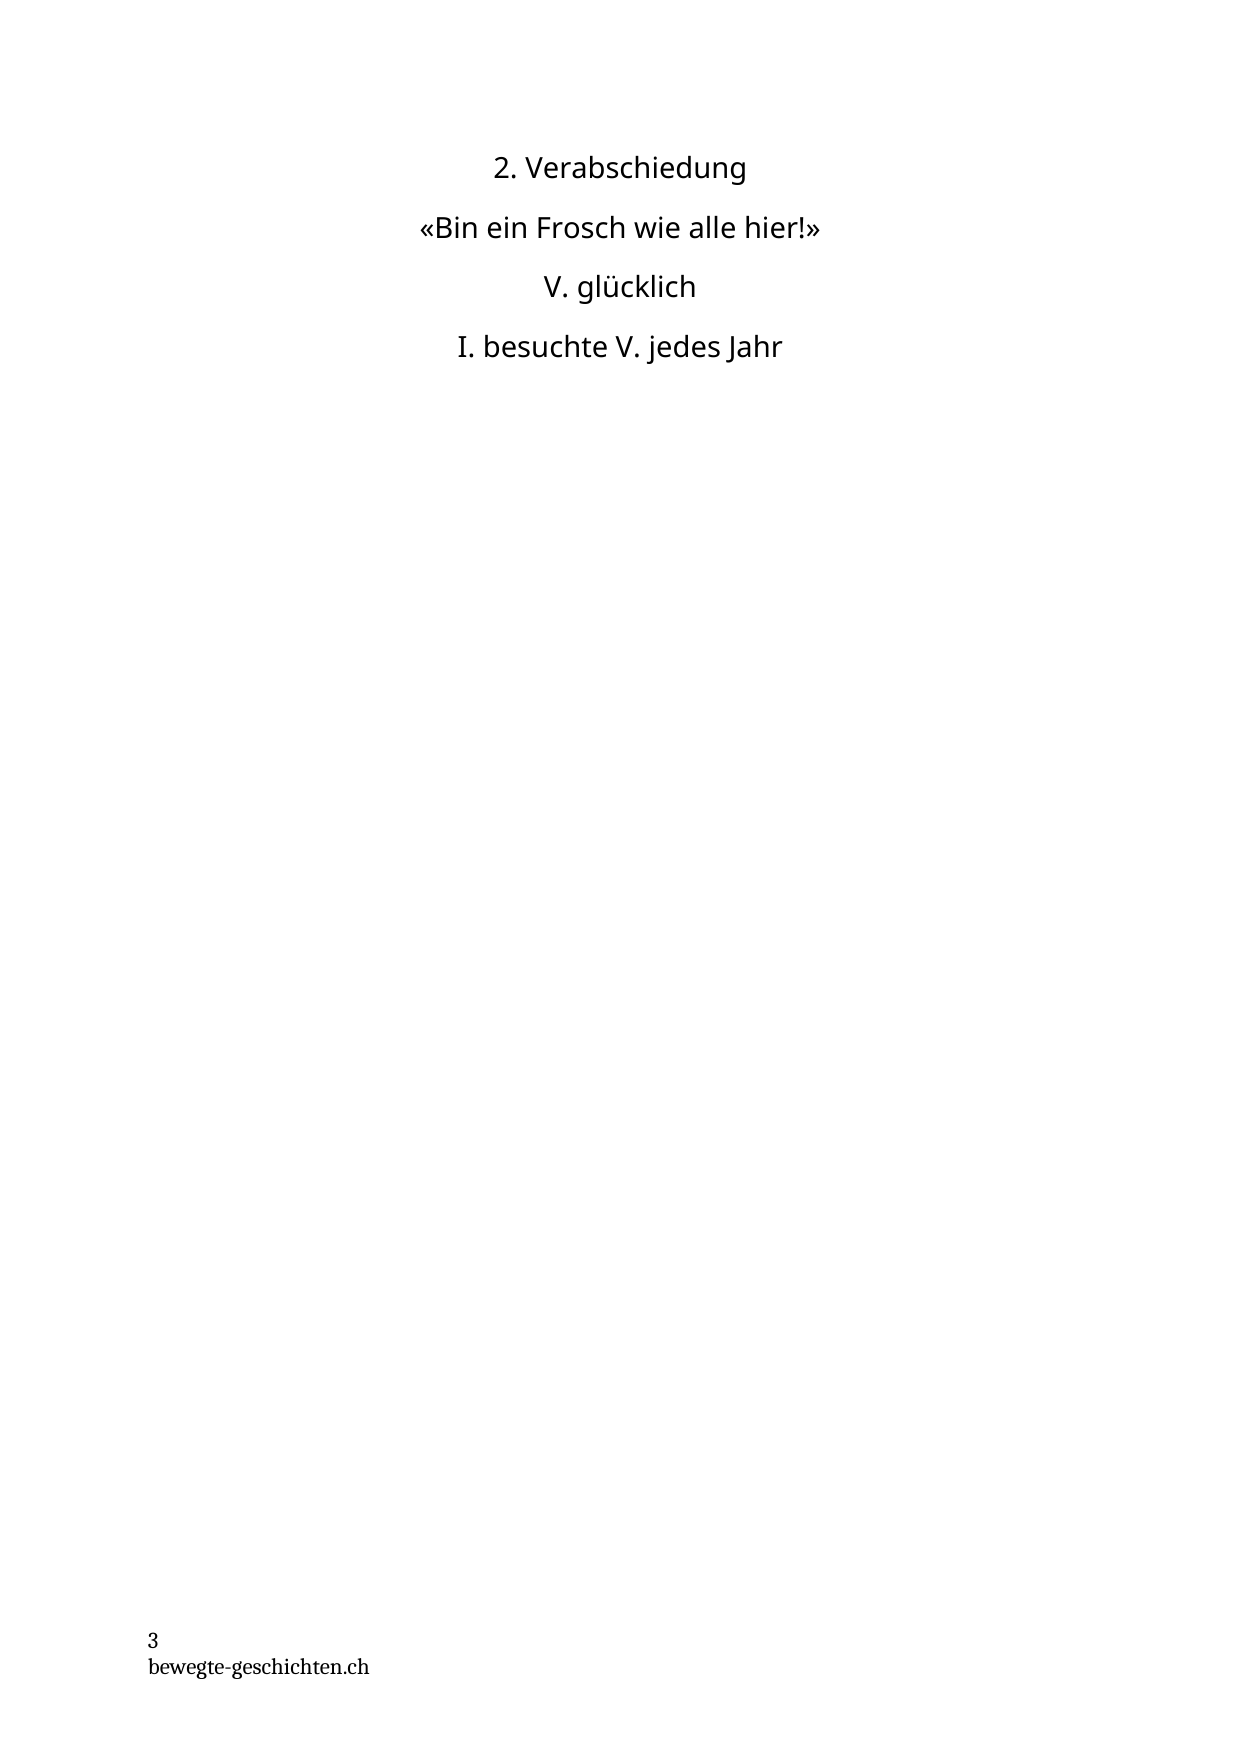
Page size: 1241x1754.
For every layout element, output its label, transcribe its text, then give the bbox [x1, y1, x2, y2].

text V. glücklich [148, 267, 1093, 306]
text 2. Verabschiedung [148, 148, 1093, 187]
text I. besuchte V. jedes Jahr [148, 326, 1093, 366]
text «Bin ein Frosch wie alle hier!» [148, 207, 1093, 247]
